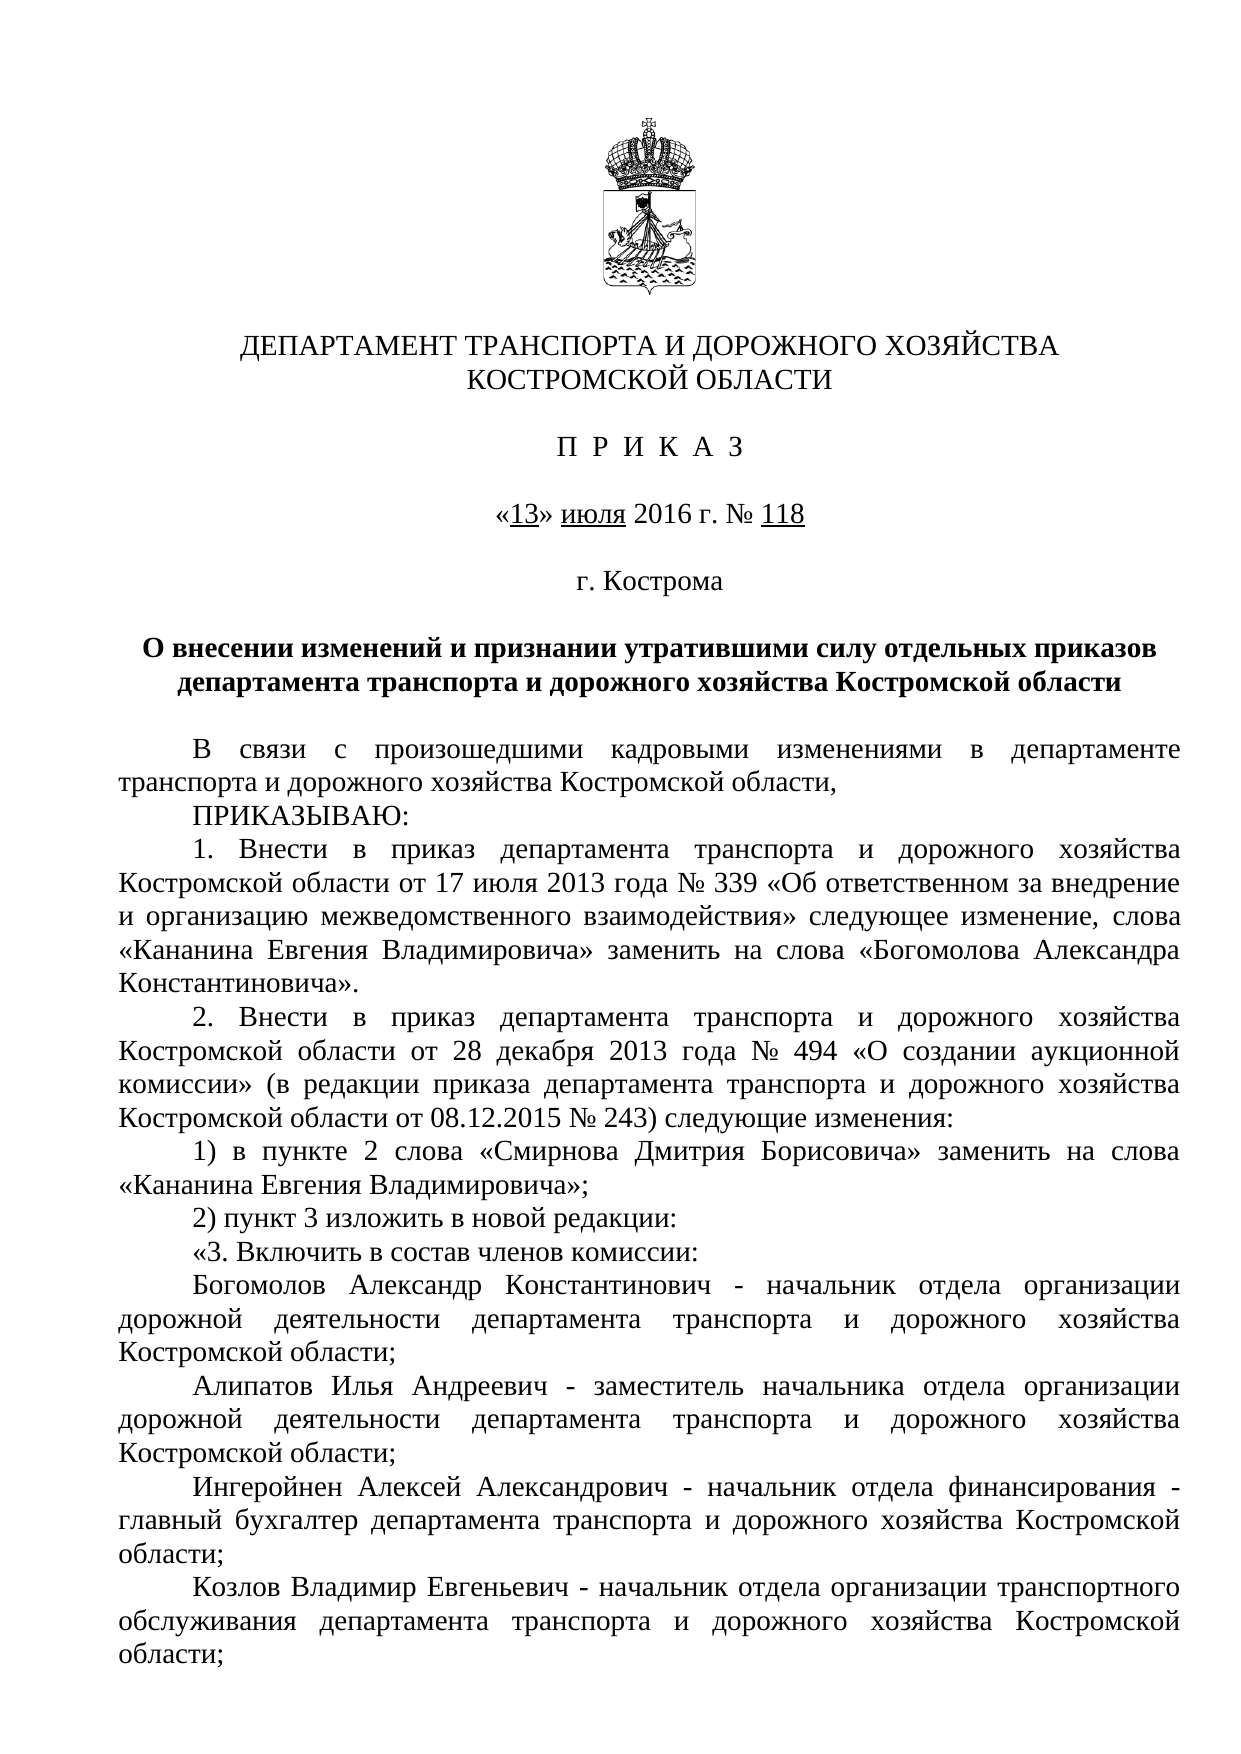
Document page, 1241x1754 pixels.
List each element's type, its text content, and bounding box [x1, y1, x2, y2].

subtitle г. Кострома [118, 563, 1181, 597]
text «3. Включить в состав членов комиссии: [118, 1234, 1181, 1267]
text Ингеройнен Алексей Александрович - начальник отдела финансирования - главный бухгалтер департамента транспорта и дорожного хозяйства Костромской области; [118, 1469, 1181, 1569]
text 1) в пункте 2 слова «Смирнова Дмитрия Борисовича» заменить на слова «Кананина Евгения Владимировича»; [118, 1133, 1181, 1200]
text «13» июля 2016 г. № 118 [118, 496, 1181, 529]
text 2) пункт 3 изложить в новой редакции: [118, 1200, 1181, 1234]
text Алипатов Илья Андреевич - заместитель начальника отдела организации дорожной деятельности департамента транспорта и дорожного хозяйства Костромской области; [118, 1368, 1181, 1469]
text ПРИКАЗЫВАЮ: [118, 798, 1181, 831]
text 1. Внести в приказ департамента транспорта и дорожного хозяйства Костромской области от 17 июля 2013 года № 339 «Об ответственном за внедрение и организацию межведомственного взаимодействия» следующее изменение, слова «Кананина Евгения Владимировича» заменить на слова «Богомолова Александра Константиновича». [118, 831, 1181, 999]
text 2. Внести в приказ департамента транспорта и дорожного хозяйства Костромской области от 28 декабря 2013 года № 494 «О создании аукционной комиссии» (в редакции приказа департамента транспорта и дорожного хозяйства Костромской области от 08.12.2015 № 243) следующие изменения: [118, 999, 1181, 1133]
subtitle ДЕПАРТАМЕНТ ТРАНСПОРТА И ДОРОЖНОГО ХОЗЯЙСТВА [118, 328, 1181, 362]
text В связи с произошедшими кадровыми изменениями в департаменте транспорта и дорожного хозяйства Костромской области, [118, 731, 1181, 798]
subtitle КОСТРОМСКОЙ ОБЛАСТИ [118, 362, 1181, 395]
text О внесении изменений и признании утратившими силу отдельных приказов департамента транспорта и дорожного хозяйства Костромской области [118, 630, 1181, 697]
subtitle П Р И К А З [118, 429, 1181, 462]
picture [603, 118, 696, 295]
text Козлов Владимир Евгеньевич - начальник отдела организации транспортного обслуживания департамента транспорта и дорожного хозяйства Костромской области; [118, 1569, 1181, 1670]
